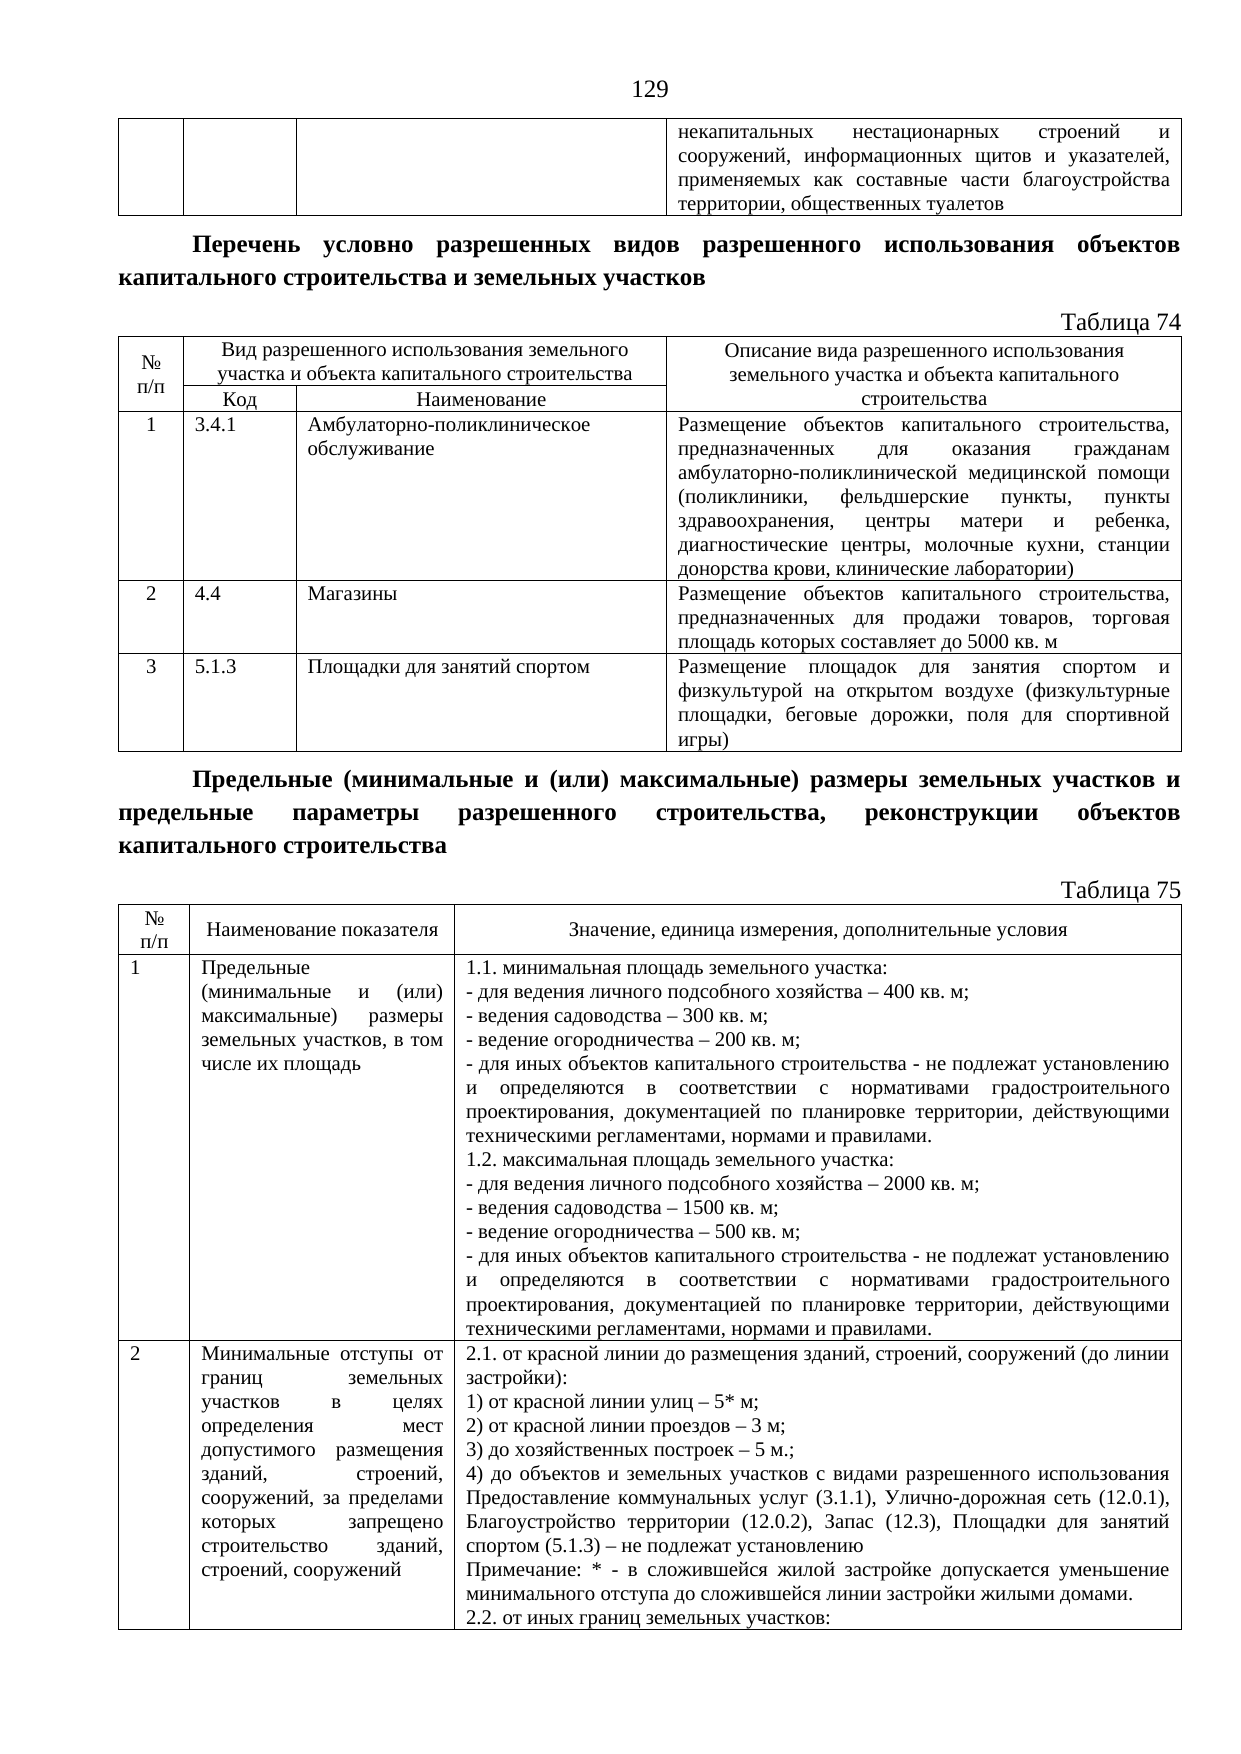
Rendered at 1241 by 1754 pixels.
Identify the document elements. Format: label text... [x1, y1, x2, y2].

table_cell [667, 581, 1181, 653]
text Таблица 74 [192, 307, 1181, 336]
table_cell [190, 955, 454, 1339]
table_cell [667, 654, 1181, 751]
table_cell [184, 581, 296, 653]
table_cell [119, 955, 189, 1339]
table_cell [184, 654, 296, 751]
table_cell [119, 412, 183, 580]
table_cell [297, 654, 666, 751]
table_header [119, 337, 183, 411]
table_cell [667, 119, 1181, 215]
list Предельные (минимальные и (или) максимальные) размеры земельных участков и предельные параметры разрешенного строительства, реконструкции объектов капитального строительства [118, 764, 1181, 859]
text Таблица 75 [192, 876, 1181, 904]
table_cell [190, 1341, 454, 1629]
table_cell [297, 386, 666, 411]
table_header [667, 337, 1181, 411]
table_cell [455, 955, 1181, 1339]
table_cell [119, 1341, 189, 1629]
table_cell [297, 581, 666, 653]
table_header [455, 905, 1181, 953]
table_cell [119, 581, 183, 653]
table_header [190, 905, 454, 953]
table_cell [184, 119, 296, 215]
list Перечень условно разрешенных видов разрешенного использования объектов капитального строительства и земельных участков [118, 229, 1181, 291]
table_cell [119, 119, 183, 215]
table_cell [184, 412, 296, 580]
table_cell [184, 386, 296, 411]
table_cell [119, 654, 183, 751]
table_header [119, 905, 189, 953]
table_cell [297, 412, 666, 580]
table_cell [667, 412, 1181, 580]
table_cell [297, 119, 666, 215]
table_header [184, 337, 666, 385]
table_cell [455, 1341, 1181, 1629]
